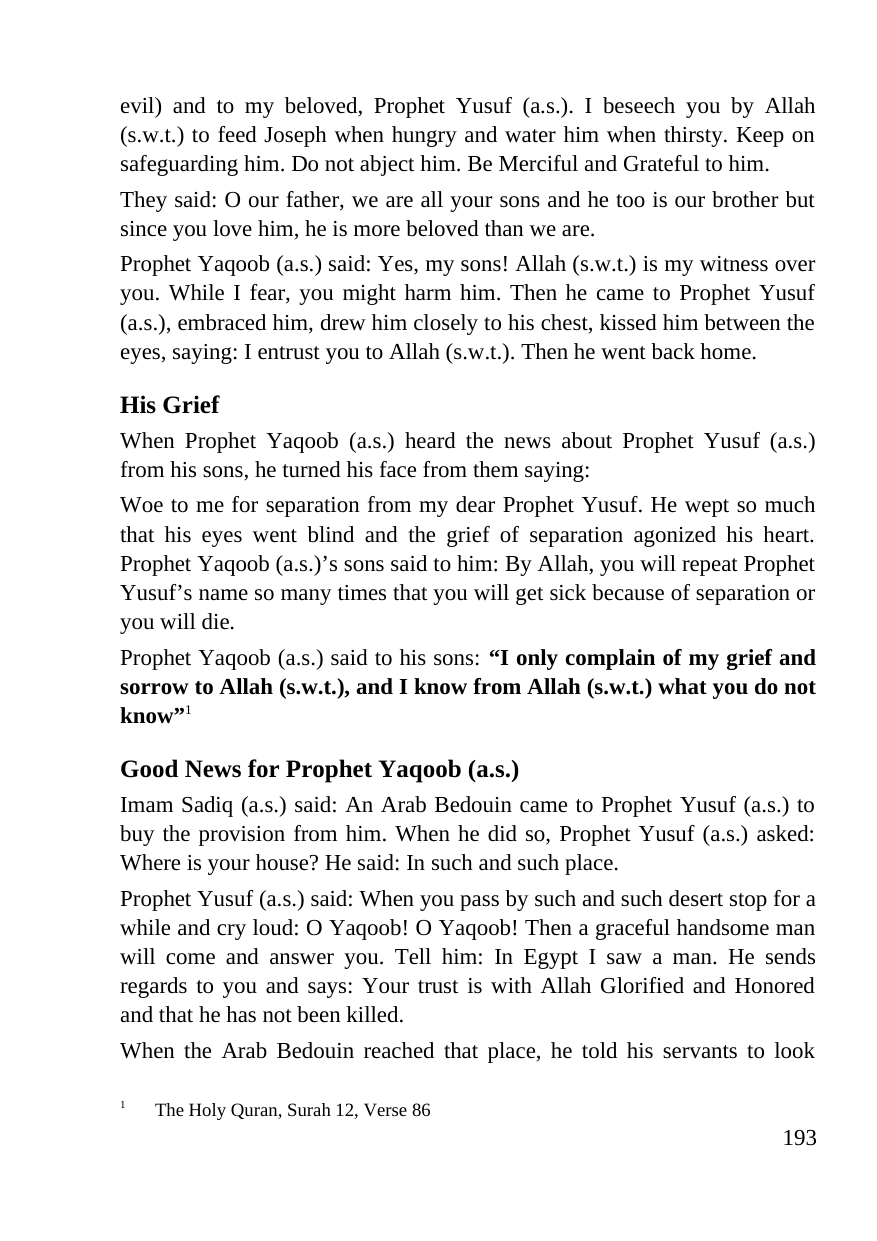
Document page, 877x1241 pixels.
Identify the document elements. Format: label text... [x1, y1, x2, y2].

subtitle Good News for Prophet Yaqoob (a.s.) [120, 754, 817, 783]
text When Prophet Yaqoob (a.s.) heard the news about Prophet Yusuf (a.s.) from his sons, he turned his face from them saying: [120, 425, 817, 483]
text Prophet Yaqoob (a.s.) said to his sons: “I only complain of my grief and sorrow to Allah (s.w.t.), and I know from Allah (s.w.t.) what you do not know” [120, 642, 817, 729]
text Woe to me for separation from my dear Prophet Yusuf. He wept so much that his eyes went blind and the grief of separation agonized his heart. Prophet Yaqoob (a.s.)’s sons said to him: By Allah, you will repeat Prophet Yusuf’s name so many times that you will get sick because of separation or you will die. [120, 489, 817, 635]
text Imam Sadiq (a.s.) said: An Arab Bedouin came to Prophet Yusuf (a.s.) to buy the provision from him. When he did so, Prophet Yusuf (a.s.) asked: Where is your house? He said: In such and such place. [120, 789, 817, 877]
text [120, 1035, 817, 1064]
text Prophet Yaqoob (a.s.) said: Yes, my sons! Allah (s.w.t.) is my witness over you. While I fear, you might harm him. Then he came to Prophet Yusuf (a.s.), embraced him, drew him closely to his chest, kissed him between the eyes, saying: I entrust you to Allah (s.w.t.). Then he went back home. [120, 248, 817, 365]
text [120, 90, 817, 177]
text They said: O our father, we are all your sons and he too is our brother but since you love him, he is more beloved than we are. [120, 184, 817, 242]
subtitle His Grief [120, 390, 817, 419]
text Prophet Yusuf (a.s.) said: When you pass by such and such desert stop for a while and cry loud: O Yaqoob! O Yaqoob! Then a graceful handsome man will come and answer you. Tell him: In Egypt I saw a man. He sends regards to you and says: Your trust is with Allah Glorified and Honored and that he has not been killed. [120, 883, 817, 1029]
